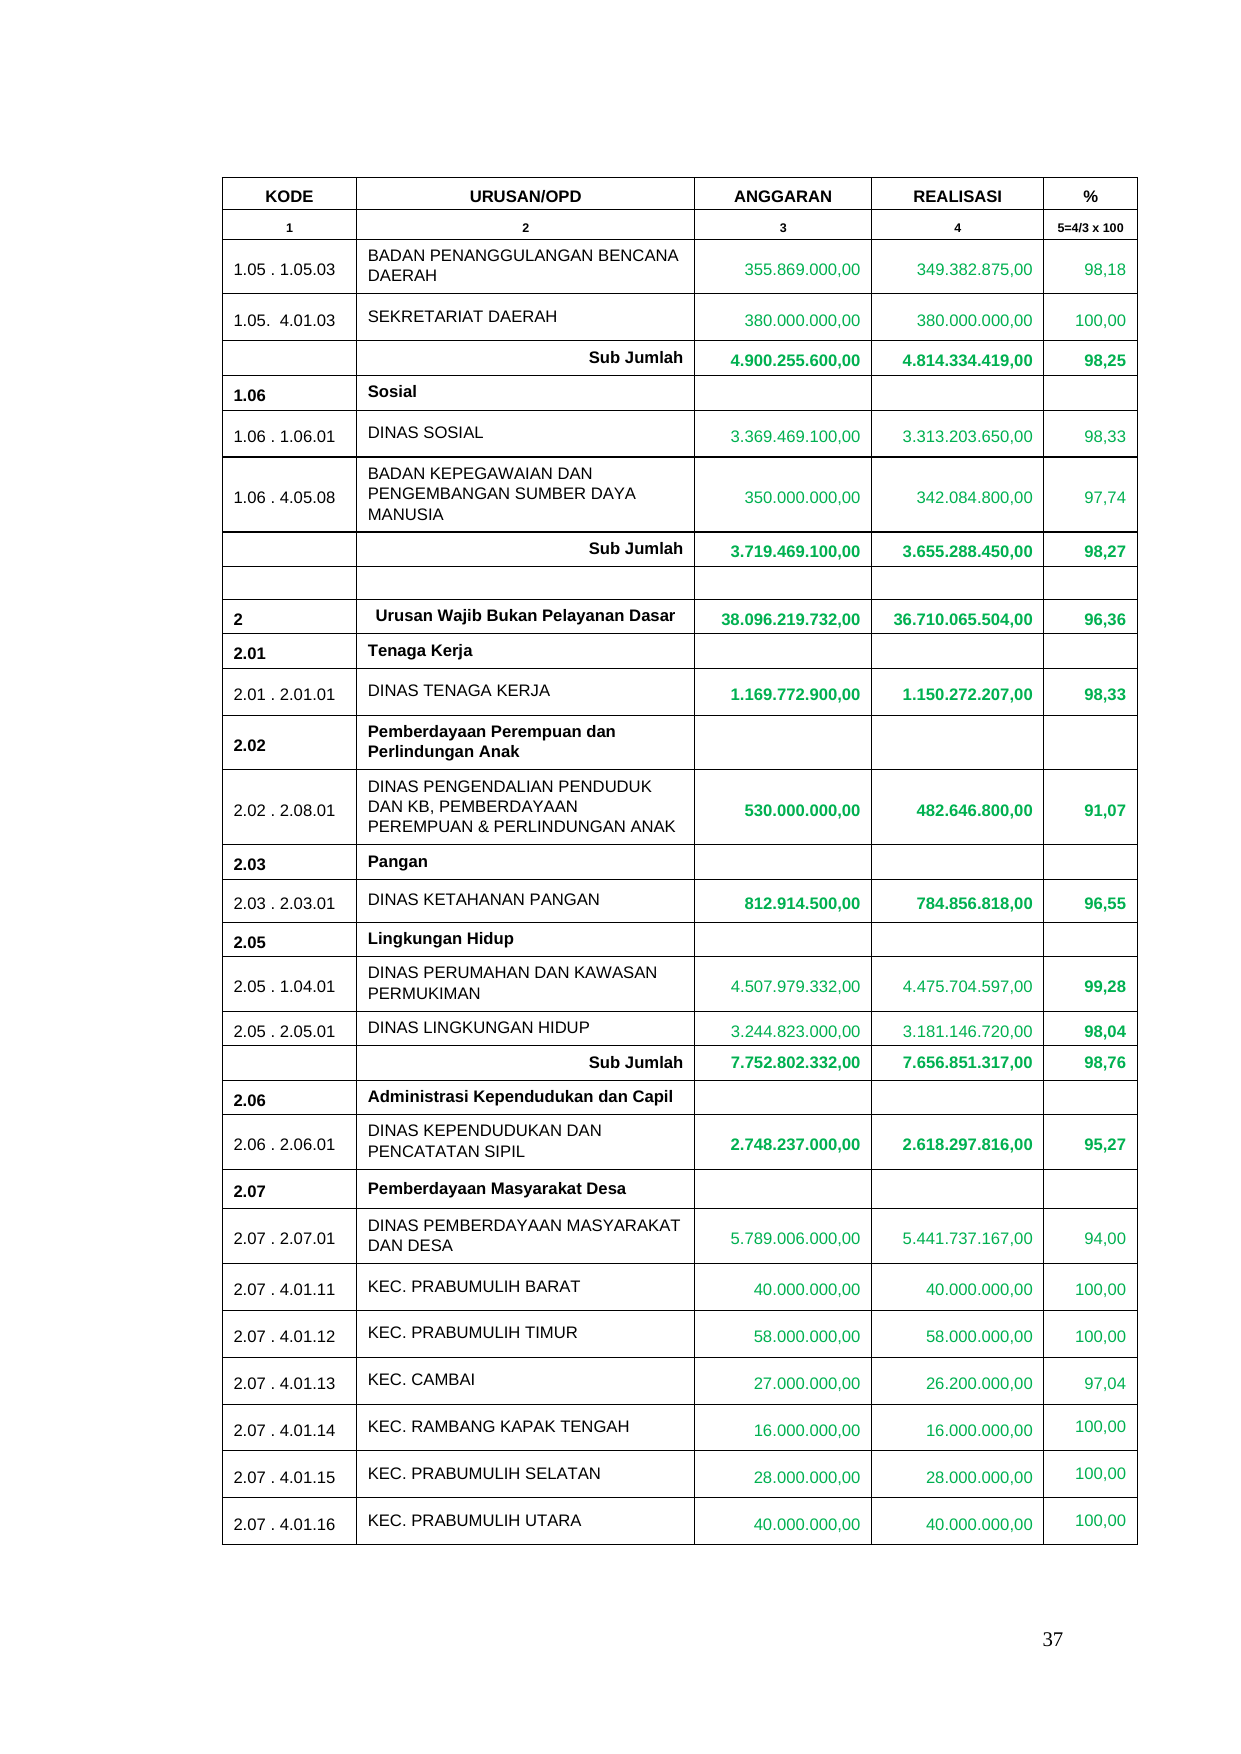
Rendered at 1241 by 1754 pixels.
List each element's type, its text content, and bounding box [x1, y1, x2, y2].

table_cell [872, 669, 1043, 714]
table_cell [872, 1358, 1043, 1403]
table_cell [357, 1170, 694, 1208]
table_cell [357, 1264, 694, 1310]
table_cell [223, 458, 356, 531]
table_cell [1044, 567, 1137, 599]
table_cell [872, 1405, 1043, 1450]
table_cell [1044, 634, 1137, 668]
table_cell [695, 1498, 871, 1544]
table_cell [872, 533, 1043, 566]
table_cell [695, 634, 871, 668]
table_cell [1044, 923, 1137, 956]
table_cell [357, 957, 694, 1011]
table_cell 3 [695, 210, 871, 239]
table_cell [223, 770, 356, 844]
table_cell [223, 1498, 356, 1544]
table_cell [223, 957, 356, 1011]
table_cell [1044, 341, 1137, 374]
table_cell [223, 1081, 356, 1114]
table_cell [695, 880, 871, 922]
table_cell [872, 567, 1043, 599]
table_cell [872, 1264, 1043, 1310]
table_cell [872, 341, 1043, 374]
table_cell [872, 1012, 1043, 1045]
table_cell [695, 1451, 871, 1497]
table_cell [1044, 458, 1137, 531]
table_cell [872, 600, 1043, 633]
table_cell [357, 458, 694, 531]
table_header ANGGARAN [695, 178, 871, 208]
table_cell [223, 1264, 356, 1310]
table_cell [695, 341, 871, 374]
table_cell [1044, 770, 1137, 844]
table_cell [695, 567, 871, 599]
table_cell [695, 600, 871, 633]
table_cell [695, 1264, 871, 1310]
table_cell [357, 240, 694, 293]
table_header URUSAN/OPD [357, 178, 694, 208]
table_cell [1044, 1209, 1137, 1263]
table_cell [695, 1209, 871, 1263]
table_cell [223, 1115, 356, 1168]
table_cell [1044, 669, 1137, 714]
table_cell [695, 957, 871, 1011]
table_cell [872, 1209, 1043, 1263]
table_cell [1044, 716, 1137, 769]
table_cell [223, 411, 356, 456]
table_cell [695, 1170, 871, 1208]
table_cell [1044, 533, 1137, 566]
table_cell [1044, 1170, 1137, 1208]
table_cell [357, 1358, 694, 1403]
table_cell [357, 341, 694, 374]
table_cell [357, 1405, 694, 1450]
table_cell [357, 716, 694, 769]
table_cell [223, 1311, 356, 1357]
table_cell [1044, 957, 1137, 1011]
table_cell 2 [357, 210, 694, 239]
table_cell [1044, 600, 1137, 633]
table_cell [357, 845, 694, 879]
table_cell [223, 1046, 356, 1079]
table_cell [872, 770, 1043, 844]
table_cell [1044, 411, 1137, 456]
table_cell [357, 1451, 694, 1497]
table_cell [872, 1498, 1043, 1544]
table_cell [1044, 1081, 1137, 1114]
table_cell 4 [872, 210, 1043, 239]
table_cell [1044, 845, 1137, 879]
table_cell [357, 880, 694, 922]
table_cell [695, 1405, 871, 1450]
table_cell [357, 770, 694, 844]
table_header KODE [223, 178, 356, 208]
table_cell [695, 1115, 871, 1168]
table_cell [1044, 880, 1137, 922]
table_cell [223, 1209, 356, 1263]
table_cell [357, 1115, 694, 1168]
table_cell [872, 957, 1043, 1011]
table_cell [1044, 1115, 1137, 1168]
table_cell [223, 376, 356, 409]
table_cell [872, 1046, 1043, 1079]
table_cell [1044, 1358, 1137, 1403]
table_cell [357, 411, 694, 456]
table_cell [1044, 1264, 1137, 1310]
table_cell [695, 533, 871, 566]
table_cell 1 [223, 210, 356, 239]
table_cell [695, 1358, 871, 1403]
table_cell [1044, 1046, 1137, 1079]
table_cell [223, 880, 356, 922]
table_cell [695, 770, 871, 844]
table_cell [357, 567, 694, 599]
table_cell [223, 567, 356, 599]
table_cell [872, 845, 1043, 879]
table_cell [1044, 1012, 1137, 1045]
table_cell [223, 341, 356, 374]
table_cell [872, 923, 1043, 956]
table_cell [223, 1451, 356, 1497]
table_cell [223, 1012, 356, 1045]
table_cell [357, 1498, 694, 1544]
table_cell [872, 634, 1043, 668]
table_header REALISASI [872, 178, 1043, 208]
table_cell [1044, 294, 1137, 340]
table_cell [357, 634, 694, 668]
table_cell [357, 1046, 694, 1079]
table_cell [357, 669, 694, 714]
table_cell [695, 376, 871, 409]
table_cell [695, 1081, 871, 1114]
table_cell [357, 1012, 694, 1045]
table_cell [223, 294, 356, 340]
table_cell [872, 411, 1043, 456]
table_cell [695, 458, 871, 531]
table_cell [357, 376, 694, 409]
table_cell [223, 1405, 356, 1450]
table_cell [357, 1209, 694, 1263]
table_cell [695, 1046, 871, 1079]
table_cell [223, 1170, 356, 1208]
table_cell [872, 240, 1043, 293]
table_header % [1044, 178, 1137, 208]
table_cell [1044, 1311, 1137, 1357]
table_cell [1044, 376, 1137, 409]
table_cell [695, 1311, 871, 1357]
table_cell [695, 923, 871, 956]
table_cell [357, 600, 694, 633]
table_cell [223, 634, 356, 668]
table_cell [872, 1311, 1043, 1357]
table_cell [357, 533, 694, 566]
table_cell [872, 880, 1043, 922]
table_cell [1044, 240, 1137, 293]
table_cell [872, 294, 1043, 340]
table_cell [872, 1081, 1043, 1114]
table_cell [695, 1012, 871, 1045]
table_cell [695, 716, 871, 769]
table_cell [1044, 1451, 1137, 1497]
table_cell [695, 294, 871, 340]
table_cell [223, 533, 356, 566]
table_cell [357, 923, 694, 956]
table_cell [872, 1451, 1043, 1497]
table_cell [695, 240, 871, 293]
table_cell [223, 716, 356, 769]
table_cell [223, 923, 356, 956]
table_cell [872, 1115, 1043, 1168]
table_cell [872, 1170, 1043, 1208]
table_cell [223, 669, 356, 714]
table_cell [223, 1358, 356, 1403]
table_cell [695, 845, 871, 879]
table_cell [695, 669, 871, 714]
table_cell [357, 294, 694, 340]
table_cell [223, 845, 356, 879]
table_cell 5=4/3 x 100 [1044, 210, 1137, 239]
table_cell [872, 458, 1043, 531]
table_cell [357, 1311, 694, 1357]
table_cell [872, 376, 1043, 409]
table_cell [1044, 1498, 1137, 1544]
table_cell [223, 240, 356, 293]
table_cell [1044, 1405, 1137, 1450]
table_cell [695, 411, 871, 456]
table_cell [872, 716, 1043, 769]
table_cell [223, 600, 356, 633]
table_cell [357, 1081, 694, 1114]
